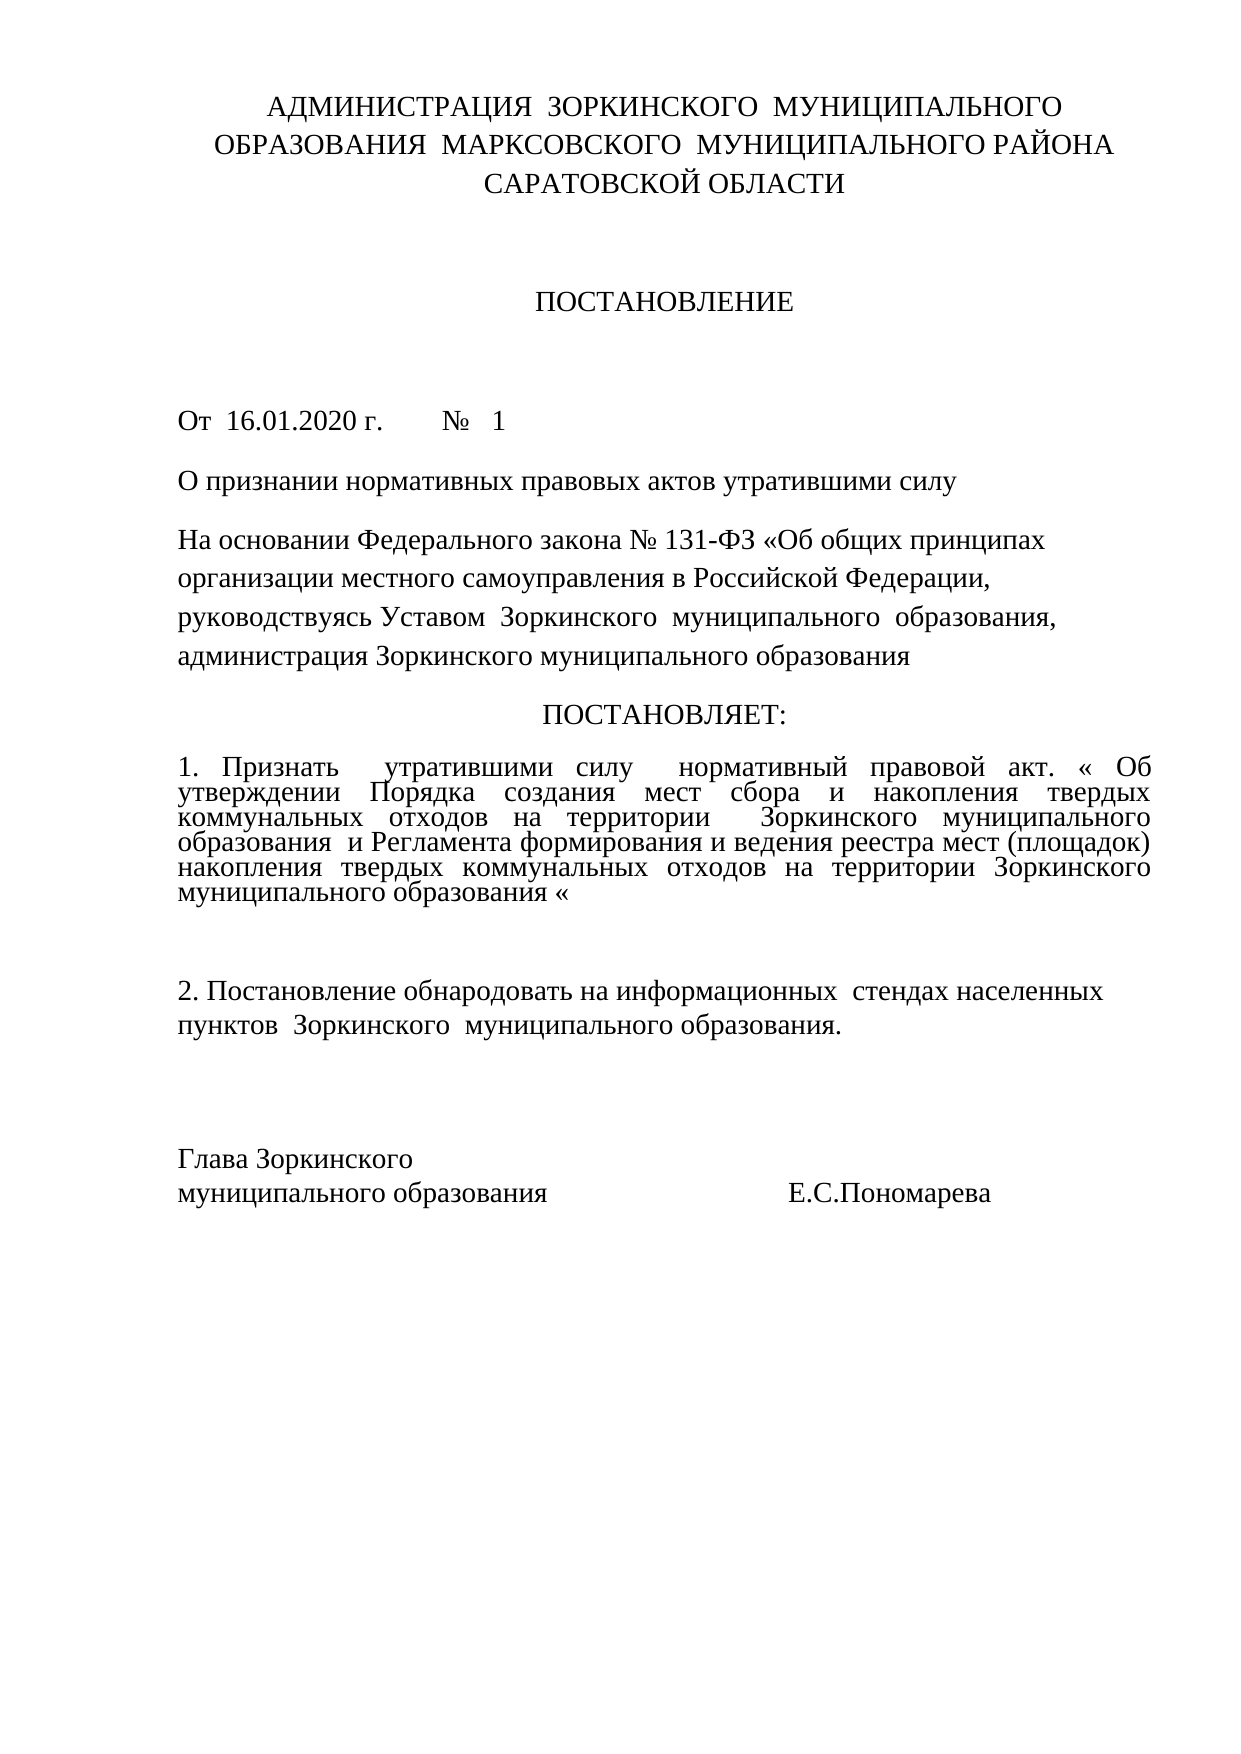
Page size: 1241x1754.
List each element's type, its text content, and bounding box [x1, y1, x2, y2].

text муниципального образования Е.С.Пономарева [177, 1175, 1152, 1208]
text На основании Федерального закона № 131-ФЗ «Об общих принципах организации местного самоуправления в Российской Федерации, руководствуясь Уставом Зоркинского муниципального образования, администрация Зоркинского муниципального образования [177, 522, 1152, 671]
text 2. Постановление обнародовать на информационных стендах населенных пунктов Зоркинского муниципального образования. [177, 973, 1152, 1041]
text Глава Зоркинского [177, 1141, 1152, 1175]
text О признании нормативных правовых актов утратившими силу [177, 463, 1152, 496]
text 1. Признать утратившими силу нормативный правовой акт. « Об утверждении Порядка создания мест сбора и накопления твердых коммунальных отходов на территории Зоркинского муниципального образования и Регламента формирования и ведения реестра мест (площадок) накопления твердых коммунальных отходов на территории Зоркинского муниципального образования « [177, 756, 1152, 906]
text ПОСТАНОВЛЕНИЕ [177, 284, 1152, 318]
text От 16.01.2020 г. № 1 [177, 403, 1152, 437]
text АДМИНИСТРАЦИЯ ЗОРКИНСКОГО МУНИЦИПАЛЬНОГО ОБРАЗОВАНИЯ МАРКСОВСКОГО МУНИЦИПАЛЬНОГО РАЙОНА САРАТОВСКОЙ ОБЛАСТИ [177, 89, 1152, 199]
text ПОСТАНОВЛЯЕТ: [177, 697, 1152, 731]
